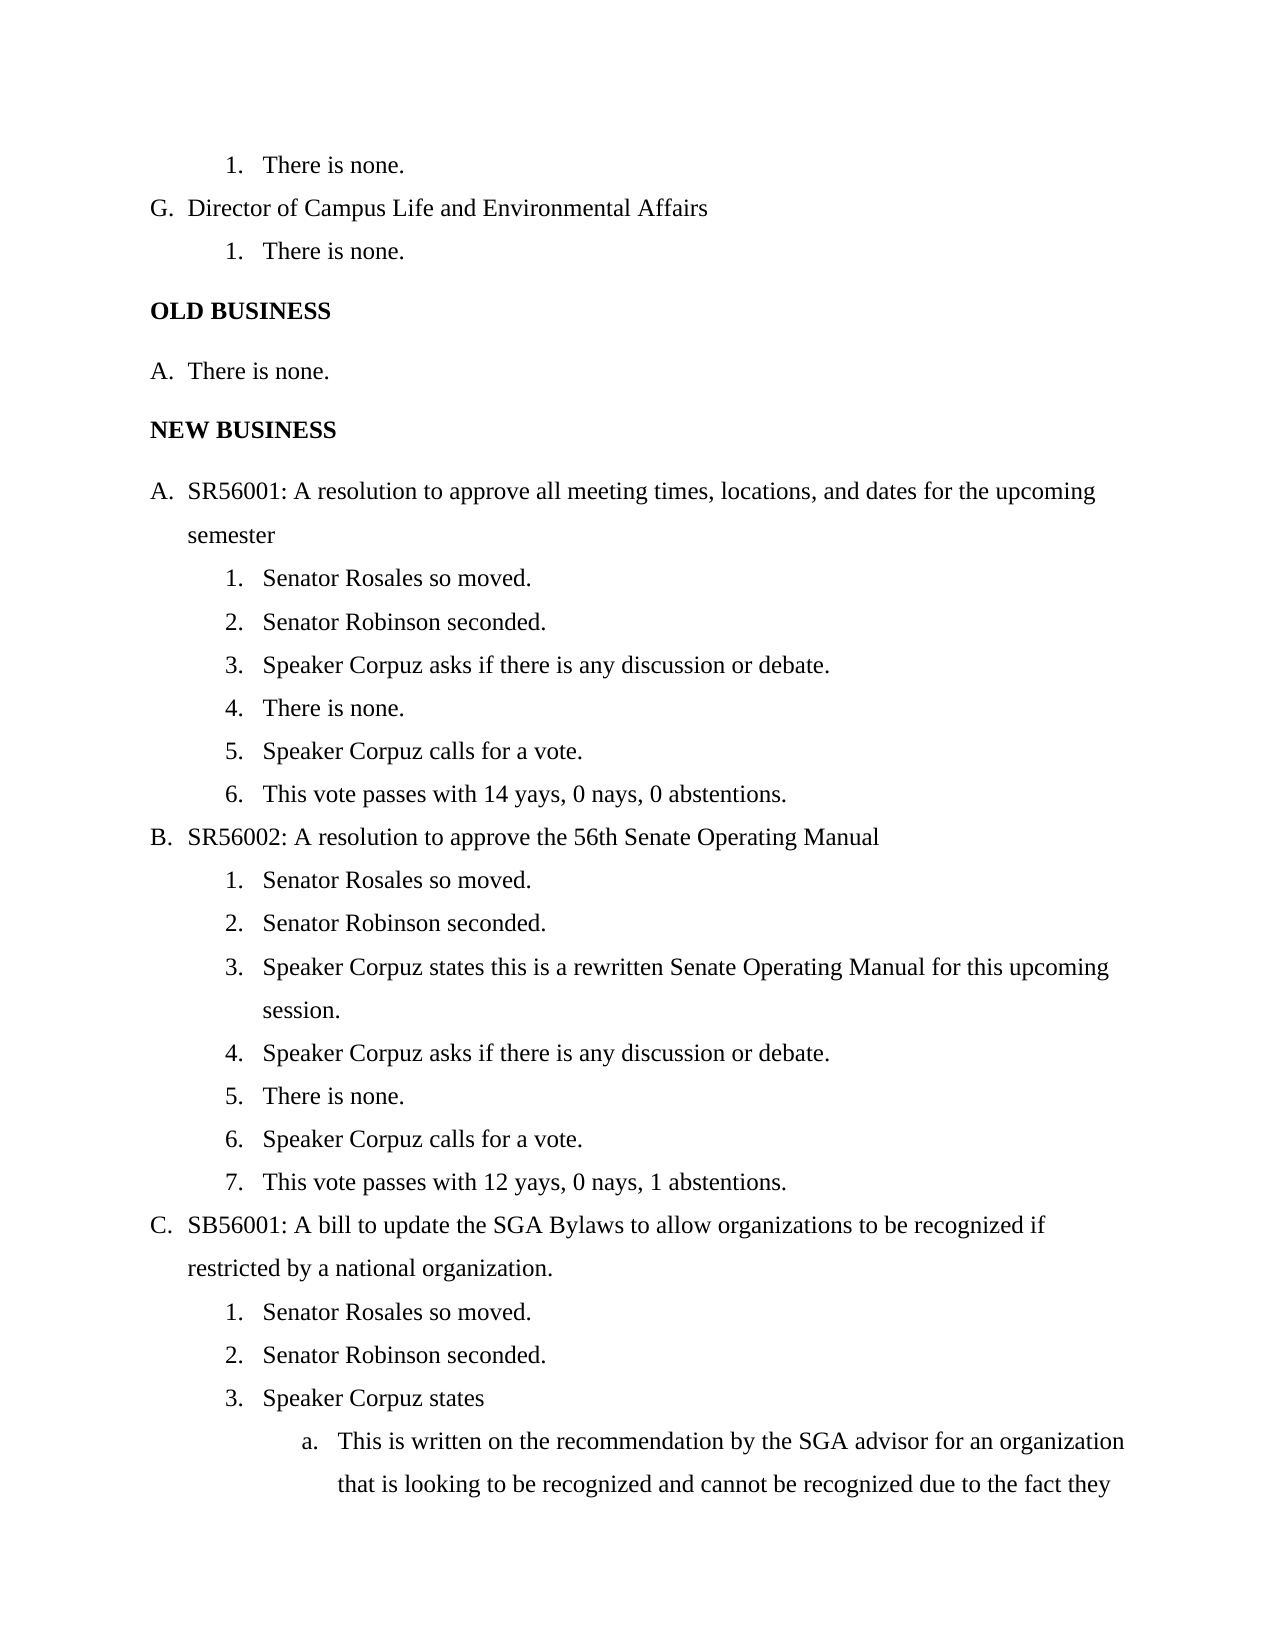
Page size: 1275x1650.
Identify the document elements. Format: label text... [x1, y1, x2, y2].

list SB56001: A bill to update the SGA Bylaws to allow organizations to be recognized if restricted by a national organization. [150, 1210, 1125, 1282]
list Speaker Corpuz states [225, 1383, 1125, 1412]
list Senator Robinson seconded. [225, 1340, 1125, 1368]
list SR56002: A resolution to approve the 56th Senate Operating Manual [150, 822, 1125, 851]
list Senator Rosales so moved. [225, 865, 1125, 894]
list There is none. [225, 236, 1125, 265]
text OLD BUSINESS [150, 296, 1125, 325]
list There is none. [225, 150, 1125, 179]
list Senator Robinson seconded. [225, 607, 1125, 635]
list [319, 1426, 1125, 1498]
list SR56001: A resolution to approve all meeting times, locations, and dates for the upcoming semester [150, 475, 1125, 549]
list Speaker Corpuz states this is a rewritten Senate Operating Manual for this upcoming session. [225, 952, 1125, 1023]
list There is none. [225, 1081, 1125, 1110]
list There is none. [225, 693, 1125, 722]
list Senator Rosales so moved. [225, 563, 1125, 592]
list Director of Campus Life and Environmental Affairs [150, 193, 1125, 222]
text NEW BUSINESS [150, 416, 1125, 444]
list Senator Robinson seconded. [225, 908, 1125, 937]
list Speaker Corpuz calls for a vote. [225, 736, 1125, 765]
list This vote passes with 14 yays, 0 nays, 0 abstentions. [225, 779, 1125, 808]
list Speaker Corpuz calls for a vote. [225, 1124, 1125, 1153]
list Speaker Corpuz asks if there is any discussion or debate. [225, 650, 1125, 678]
list This vote passes with 12 yays, 0 nays, 1 abstentions. [225, 1167, 1125, 1196]
list Senator Rosales so moved. [225, 1297, 1125, 1325]
list There is none. [150, 356, 1125, 384]
list Speaker Corpuz asks if there is any discussion or debate. [225, 1038, 1125, 1067]
